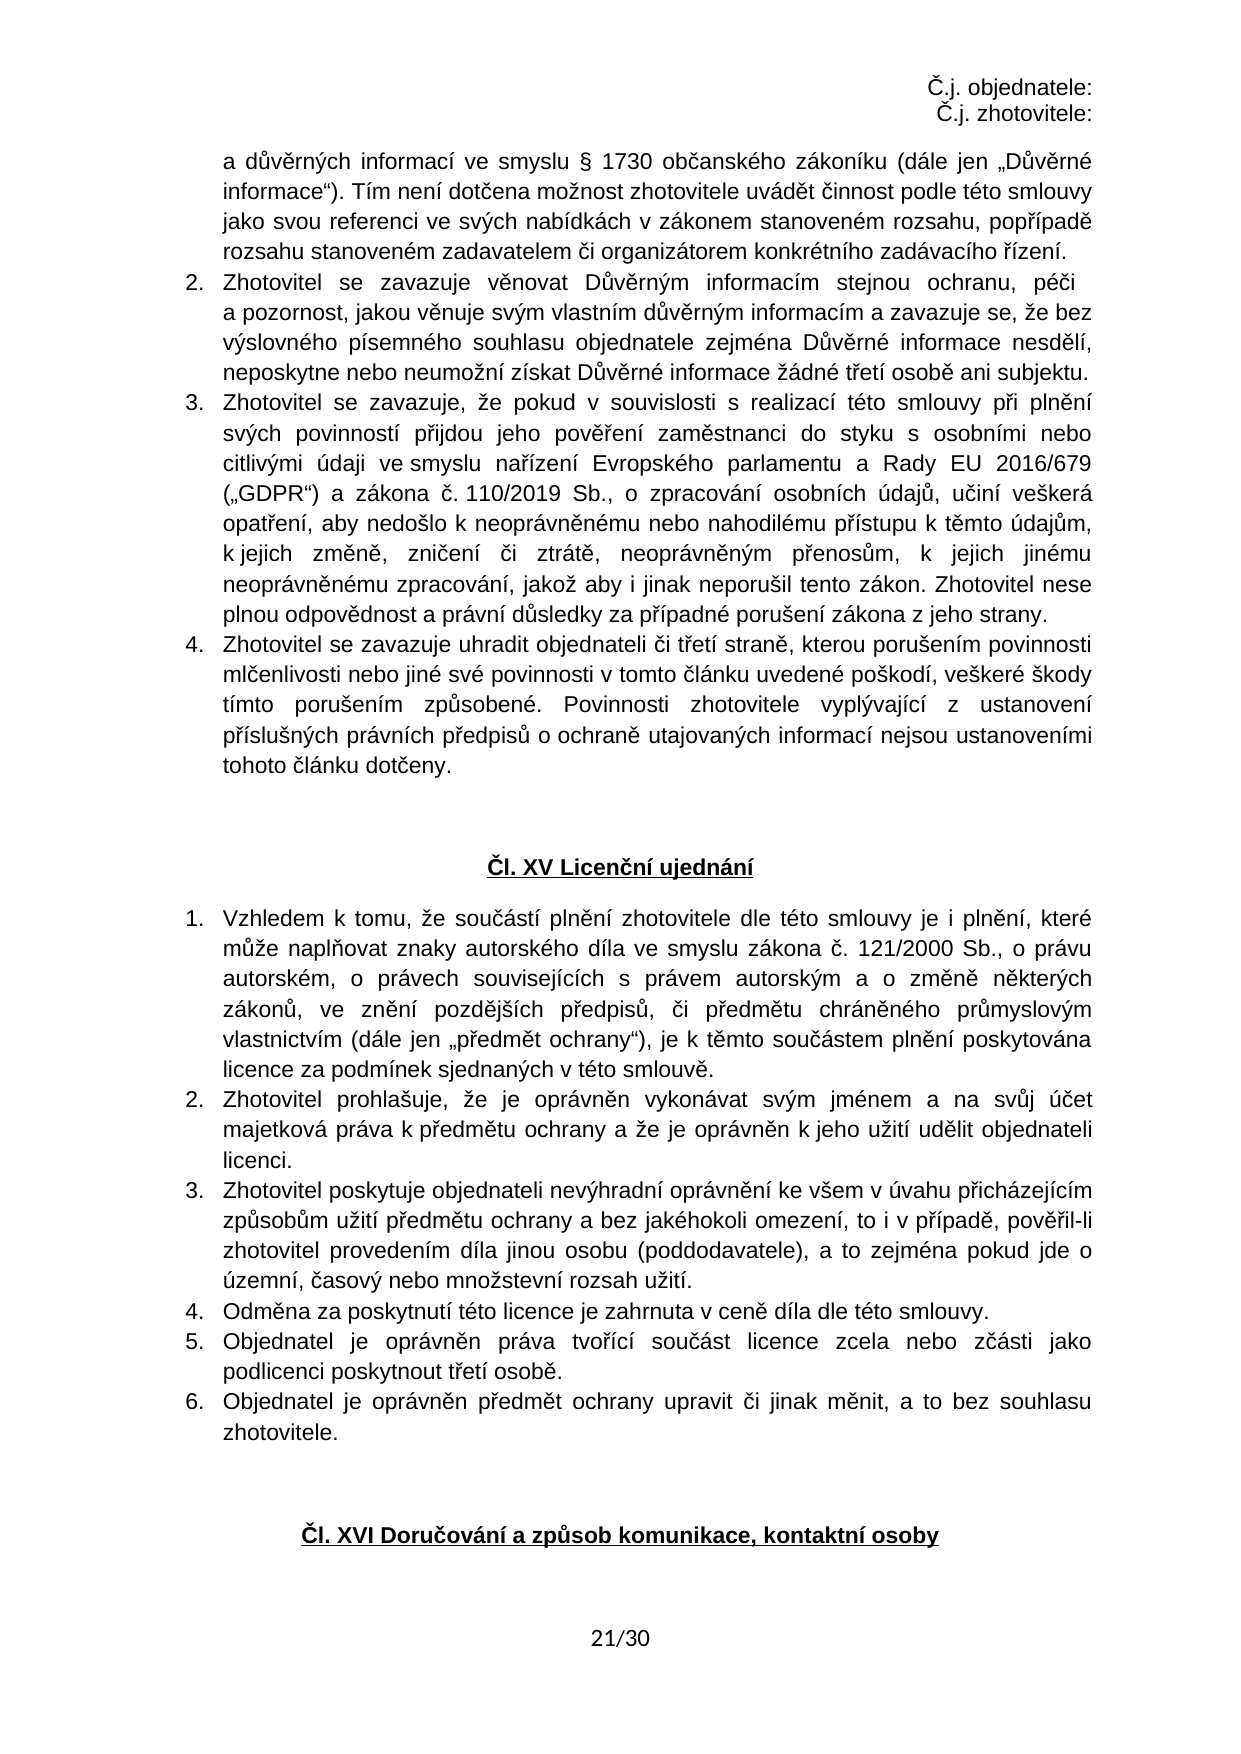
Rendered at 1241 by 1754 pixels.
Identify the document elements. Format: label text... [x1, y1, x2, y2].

list Zhotovitel se zavazuje uhradit objednateli či třetí straně, kterou porušením povinnosti mlčenlivosti nebo jiné své povinnosti v tomto článku uvedené poškodí, veškeré škody tímto porušením způsobené. Povinnosti zhotovitele vyplývající z ustanovení příslušných právních předpisů o ochraně utajovaných informací nejsou ustanoveními tohoto článku dotčeny. [185, 631, 1093, 778]
list Zhotovitel se zavazuje, že pokud v souvislosti s realizací této smlouvy při plnění svých povinností přijdou jeho pověření zaměstnanci do styku s osobními nebo citlivými údaji ve smyslu nařízení Evropského parlamentu a Rady EU 2016/679 („GDPR“) a zákona č. 110/2019 Sb., o zpracování osobních údajů, učiní veškerá opatření, aby nedošlo k neoprávněnému nebo nahodilému přístupu k těmto údajům, k jejich změně, zničení či ztrátě, neoprávněným přenosům, k jejich jinému neoprávněnému zpracování, jakož aby i jinak neporušil tento zákon. Zhotovitel nese plnou odpovědnost a právní důsledky za případné porušení zákona z jeho strany. [185, 389, 1093, 627]
text Čl. XVI Doručování a způsob komunikace, kontaktní osoby [148, 1522, 1093, 1548]
list Zhotovitel poskytuje objednateli nevýhradní oprávnění ke všem v úvahu přicházejícím způsobům užití předmětu ochrany a bez jakéhokoli omezení, to i v případě, pověřil-li zhotovitel provedením díla jinou osobu (poddodavatele), a to zejména pokud jde o územní, časový nebo množstevní rozsah užití. [185, 1177, 1093, 1294]
list Zhotovitel prohlašuje, že je oprávněn vykonávat svým jménem a na svůj účet majetková práva k předmětu ochrany a že je oprávněn k jeho užití udělit objednateli licenci. [185, 1086, 1093, 1173]
list Objednatel je oprávněn předmět ochrany upravit či jinak měnit, a to bez souhlasu zhotovitele. [185, 1388, 1093, 1445]
list Zhotovitel se zavazuje věnovat Důvěrným informacím stejnou ochranu, péči a pozornost, jakou věnuje svým vlastním důvěrným informacím a zavazuje se, že bez výslovného písemného souhlasu objednatele zejména Důvěrné informace nesdělí, neposkytne nebo neumožní získat Důvěrné informace žádné třetí osobě ani subjektu. [185, 268, 1093, 385]
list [185, 148, 1093, 264]
list Vzhledem k tomu, že součástí plnění zhotovitele dle této smlouvy je i plnění, které může naplňovat znaky autorského díla ve smyslu zákona č. 121/2000 Sb., o právu autorském, o právech souvisejících s právem autorským a o změně některých zákonů, ve znění pozdějších předpisů, či předmětu chráněného průmyslovým vlastnictvím (dále jen „předmět ochrany“), je k těmto součástem plnění poskytována licence za podmínek sjednaných v této smlouvě. [185, 905, 1093, 1082]
list Objednatel je oprávněn práva tvořící součást licence zcela nebo zčásti jako podlicenci poskytnout třetí osobě. [185, 1328, 1093, 1384]
text Čl. XV Licenční ujednání [148, 854, 1093, 880]
list Odměna za poskytnutí této licence je zahrnuta v ceně díla dle této smlouvy. [185, 1298, 1093, 1324]
